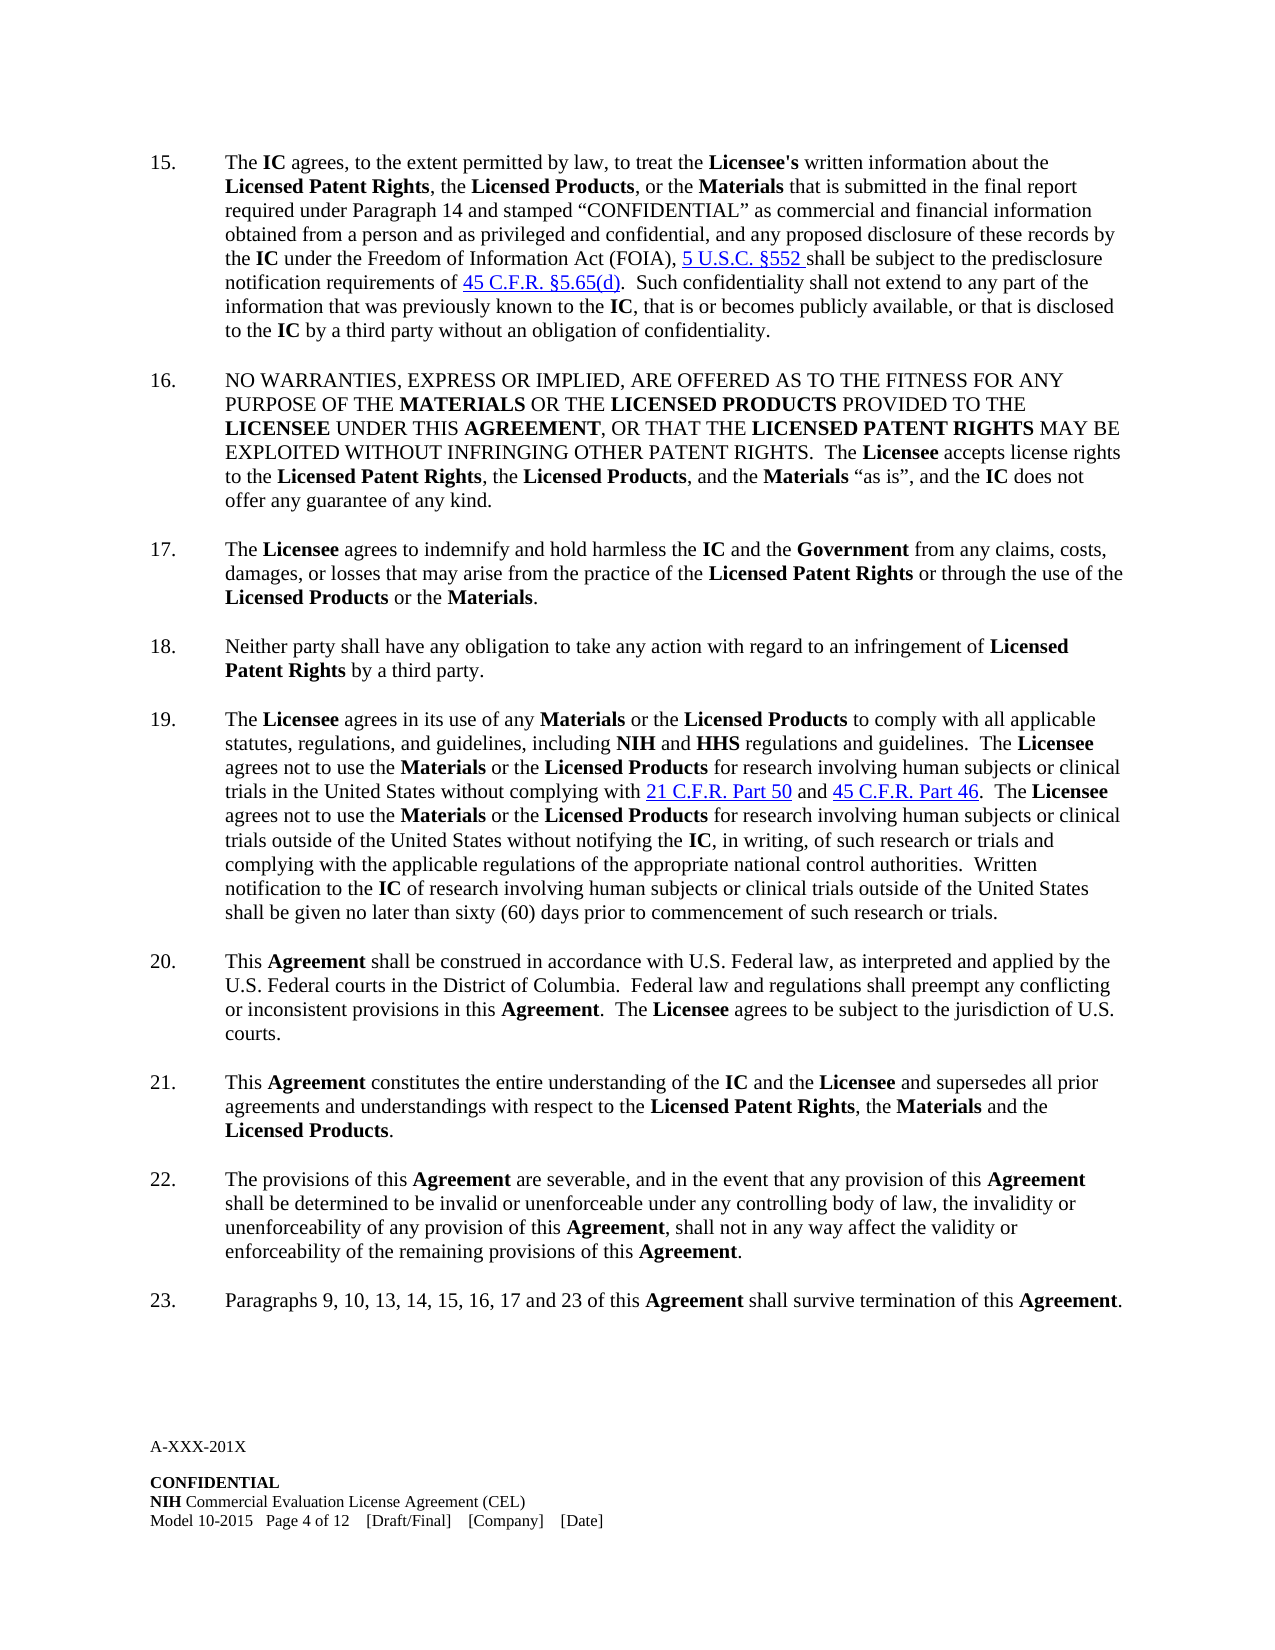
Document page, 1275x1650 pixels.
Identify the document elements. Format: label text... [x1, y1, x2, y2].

text Paragraphs 9, 10, 13, 14, 15, 16, 17 and 23 of this Agreement shall survive termination of this Agreement. [150, 1288, 1125, 1312]
text NO WARRANTIES, EXPRESS OR IMPLIED, ARE OFFERED AS TO THE FITNESS FOR ANY PURPOSE OF THE MATERIALS OR THE LICENSED PRODUCTS PROVIDED TO THE LICENSEE UNDER THIS AGREEMENT, OR THAT THE LICENSED PATENT RIGHTS MAY BE EXPLOITED WITHOUT INFRINGING OTHER PATENT RIGHTS. The Licensee accepts license rights to the Licensed Patent Rights, the Licensed Products, and the Materials “as is”, and the IC does not offer any guarantee of any kind. [150, 367, 1125, 512]
text Neither party shall have any obligation to take any action with regard to an infringement of Licensed Patent Rights by a third party. [150, 634, 1125, 682]
text This Agreement shall be construed in accordance with U.S. Federal law, as interpreted and applied by the U.S. Federal courts in the . Federal law and regulations shall preempt any conflicting or inconsistent provisions in this Agreement. The Licensee agrees to be subject to the jurisdiction of U.S. courts. [150, 949, 1125, 1045]
text The Licensee agrees in its use of any Materials or the Licensed Products to comply with all applicable statutes, regulations, and guidelines, including NIH and HHS regulations and guidelines. The Licensee agrees not to use the Materials or the Licensed Products for research involving human subjects or clinical trials in the United States without complying with 21 C.F.R. Part 50 and 45 C.F.R. Part 46. The Licensee agrees not to use the Materials or the Licensed Products for research involving human subjects or clinical trials outside of the United States without notifying the IC, in writing, of such research or trials and complying with the applicable regulations of the appropriate national control authorities. Written notification to the IC of research involving human subjects or clinical trials outside of the United States shall be given no later than sixty (60) days prior to commencement of such research or trials. [150, 707, 1125, 924]
text This Agreement constitutes the entire understanding of the IC and the Licensee and supersedes all prior agreements and understandings with respect to the Licensed Patent Rights, the Materials and the Licensed Products. [150, 1070, 1125, 1142]
text The Licensee agrees to indemnify and hold harmless the IC and the Government from any claims, costs, damages, or losses that may arise from the practice of the Licensed Patent Rights or through the use of the Licensed Products or the Materials. [150, 537, 1125, 609]
text The provisions of this Agreement are severable, and in the event that any provision of this Agreement shall be determined to be invalid or unenforceable under any controlling body of law, the invalidity or unenforceability of any provision of this Agreement, shall not in any way affect the validity or enforceability of the remaining provisions of this Agreement. [150, 1167, 1125, 1263]
text The IC agrees, to the extent permitted by law, to treat the Licensee's written information about the Licensed Patent Rights, the Licensed Products, or the Materials that is submitted in the final report required under Paragraph 14 and stamped “CONFIDENTIAL” as commercial and financial information obtained from a person and as privileged and confidential, and any proposed disclosure of these records by the IC under the Freedom of Information Act (FOIA), 5 U.S.C. §552 shall be subject to the predisclosure notification requirements of 45 C.F.R. §5.65(d). Such confidentiality shall not extend to any part of the information that was previously known to the IC, that is or becomes publicly available, or that is disclosed to the IC by a third party without an obligation of confidentiality. [150, 150, 1125, 342]
